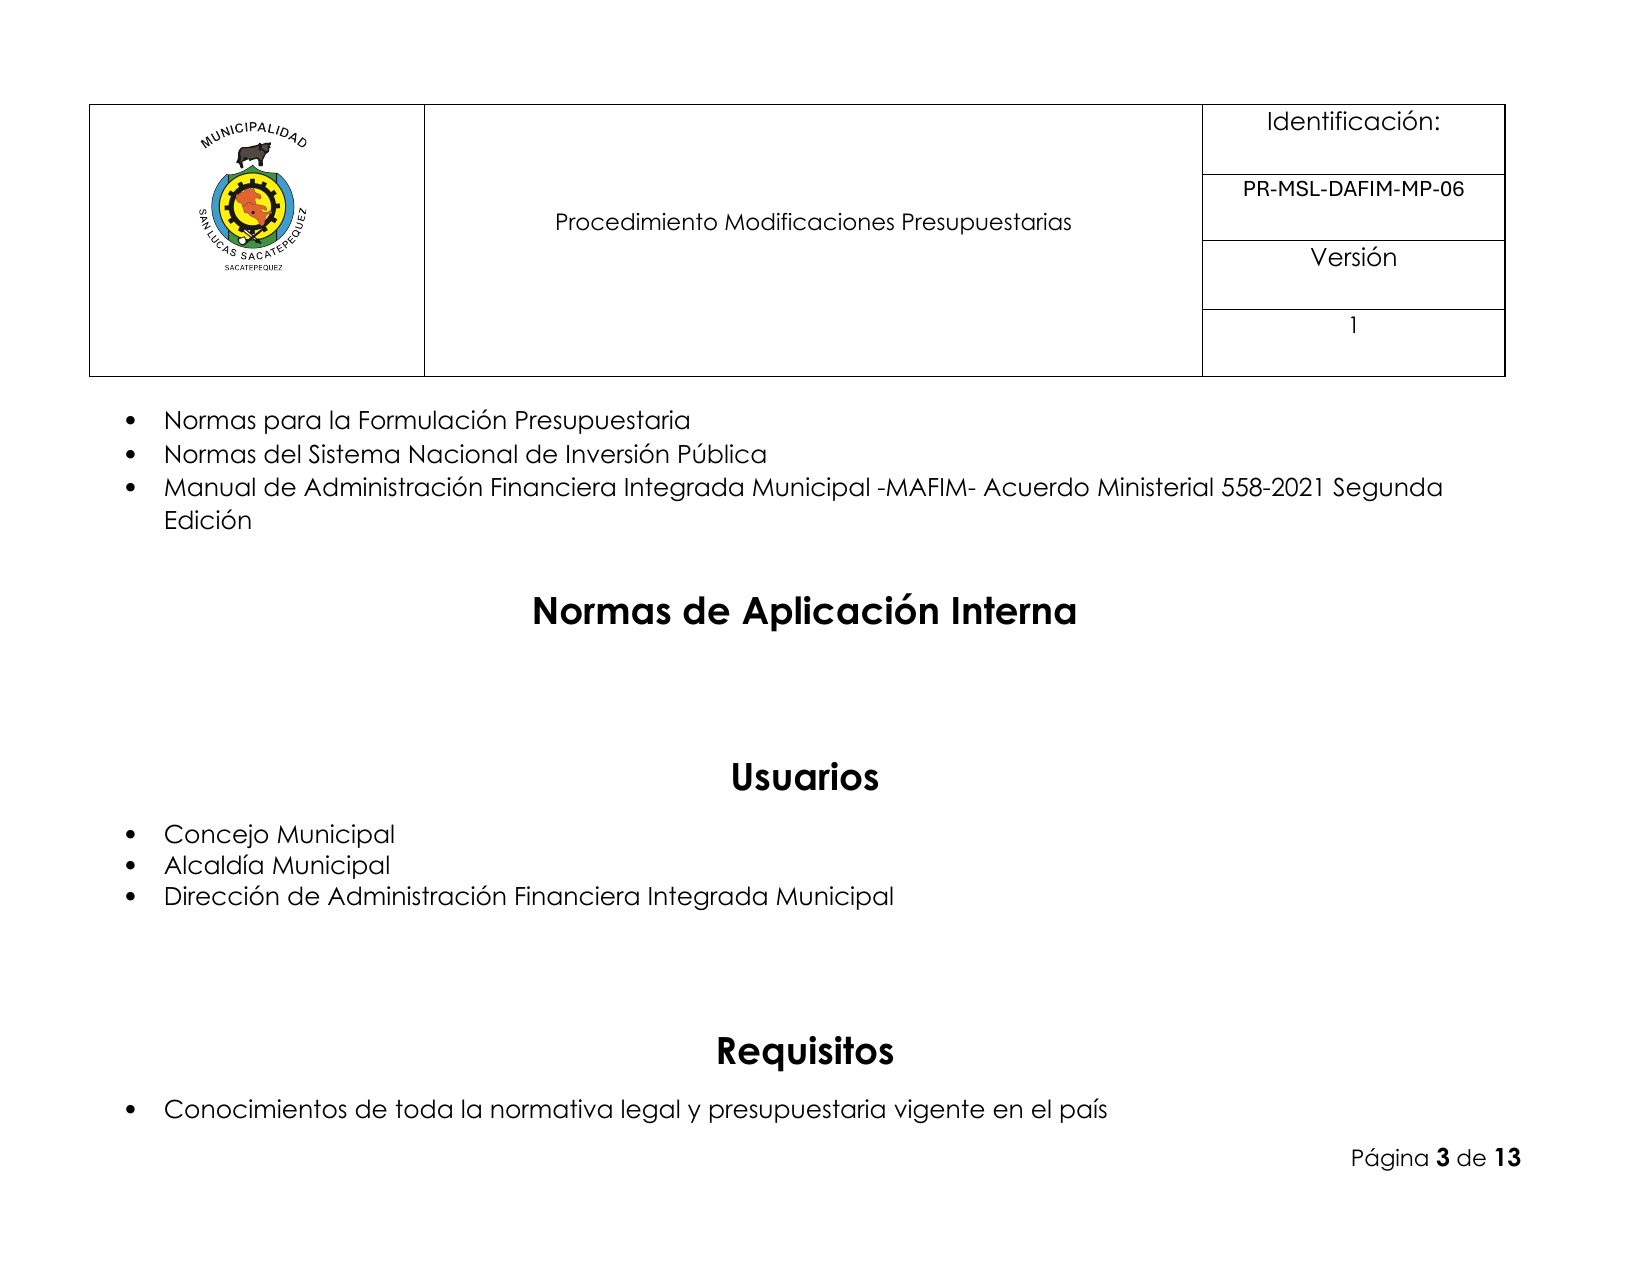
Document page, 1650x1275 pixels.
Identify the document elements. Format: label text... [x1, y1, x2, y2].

list Alcaldía Municipal [126, 849, 1521, 880]
text Requisitos [89, 1027, 1521, 1073]
picture [199, 122, 307, 271]
list Concejo Municipal [126, 819, 1521, 849]
list Dirección de Administración Financiera Integrada Municipal [126, 880, 1521, 911]
text Normas de Aplicación Interna [89, 587, 1521, 633]
list Manual de Administración Financiera Integrada Municipal -MAFIM- Acuerdo Ministerial 558-2021 Segunda Edición [126, 471, 1521, 534]
list Normas del Sistema Nacional de Inversión Pública [126, 438, 1521, 468]
list Normas para la Formulación Presupuestaria [126, 405, 1521, 436]
text Usuarios [89, 752, 1521, 798]
list Conocimientos de toda la normativa legal y presupuestaria vigente en el país [126, 1093, 1521, 1124]
